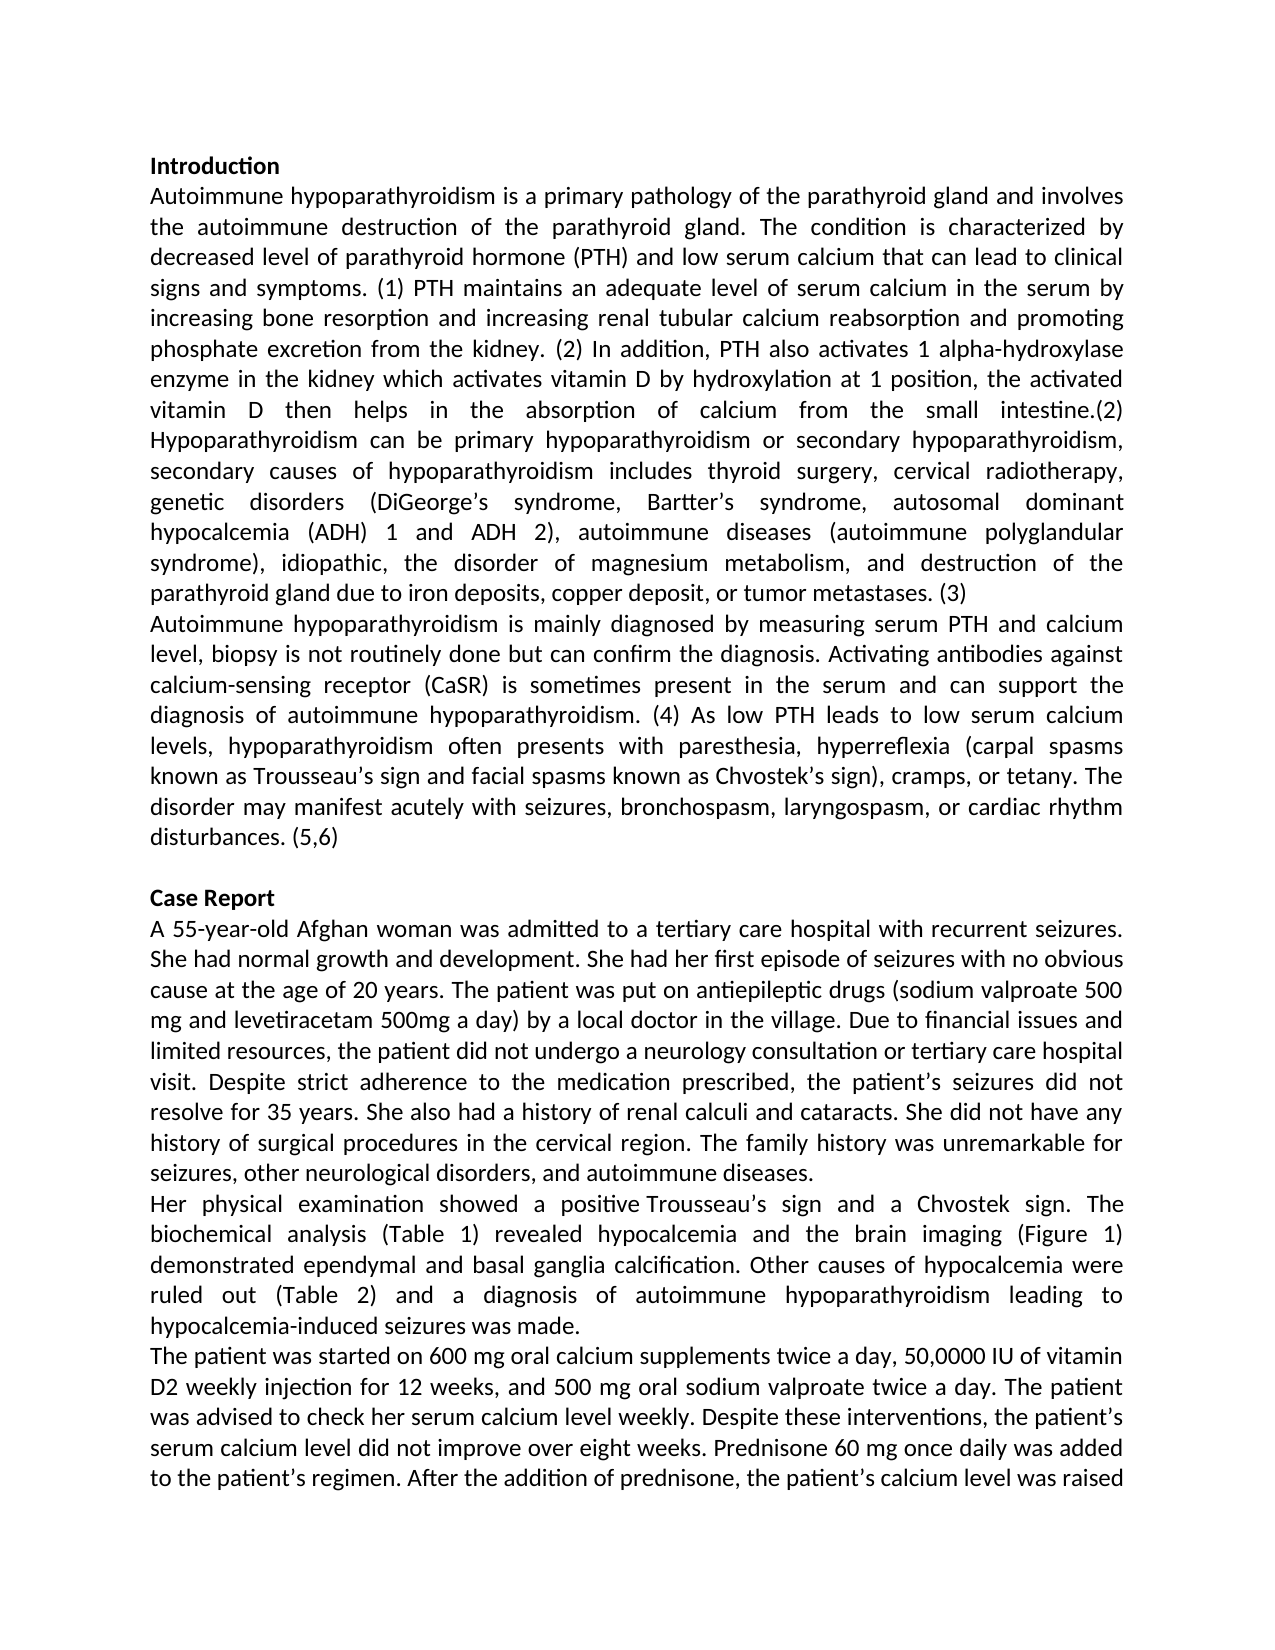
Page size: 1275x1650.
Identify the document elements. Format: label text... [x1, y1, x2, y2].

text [150, 1340, 1125, 1493]
text Introduction [150, 150, 1125, 181]
text A 55-year-old Afghan woman was admitted to a tertiary care hospital with recurrent seizures. She had normal growth and development. She had her first episode of seizures with no obvious cause at the age of 20 years. The patient was put on antiepileptic drugs (sodium valproate 500 mg and levetiracetam 500mg a day) by a local doctor in the village. Due to financial issues and limited resources, the patient did not undergo a neurology consultation or tertiary care hospital visit. Despite strict adherence to the medication prescribed, the patient’s seizures did not resolve for 35 years. She also had a history of renal calculi and cataracts. She did not have any history of surgical procedures in the cervical region. The family history was unremarkable for seizures, other neurological disorders, and autoimmune diseases. [150, 913, 1125, 1188]
text Autoimmune hypoparathyroidism is a primary pathology of the parathyroid gland and involves the autoimmune destruction of the parathyroid gland. The condition is characterized by decreased level of parathyroid hormone (PTH) and low serum calcium that can lead to clinical signs and symptoms. (1) PTH maintains an adequate level of serum calcium in the serum by increasing bone resorption and increasing renal tubular calcium reabsorption and promoting phosphate excretion from the kidney. (2) In addition, PTH also activates 1 alpha-hydroxylase enzyme in the kidney which activates vitamin D by hydroxylation at 1 position, the activated vitamin D then helps in the absorption of calcium from the small intestine.(2) Hypoparathyroidism can be primary hypoparathyroidism or secondary hypoparathyroidism, secondary causes of hypoparathyroidism includes thyroid surgery, cervical radiotherapy, genetic disorders (DiGeorge’s syndrome, Bartter’s syndrome, autosomal dominant hypocalcemia (ADH) 1 and ADH 2), autoimmune diseases (autoimmune polyglandular syndrome), idiopathic, the disorder of magnesium metabolism, and destruction of the parathyroid gland due to iron deposits, copper deposit, or tumor metastases. (3) [150, 181, 1125, 608]
text Her physical examination showed a positive Trousseau’s sign and a Chvostek sign. The biochemical analysis (Table 1) revealed hypocalcemia and the brain imaging (Figure 1) demonstrated ependymal and basal ganglia calcification. Other causes of hypocalcemia were ruled out (Table 2) and a diagnosis of autoimmune hypoparathyroidism leading to hypocalcemia-induced seizures was made. [150, 1188, 1125, 1340]
text Case Report [150, 882, 1125, 913]
text Autoimmune hypoparathyroidism is mainly diagnosed by measuring serum PTH and calcium level, biopsy is not routinely done but can confirm the diagnosis. Activating antibodies against calcium-sensing receptor (CaSR) is sometimes present in the serum and can support the diagnosis of autoimmune hypoparathyroidism. (4) As low PTH leads to low serum calcium levels, hypoparathyroidism often presents with paresthesia, hyperreflexia (carpal spasms known as Trousseau’s sign and facial spasms known as Chvostek’s sign), cramps, or tetany. The disorder may manifest acutely with seizures, bronchospasm, laryngospasm, or cardiac rhythm disturbances. (5,6) [150, 608, 1125, 852]
